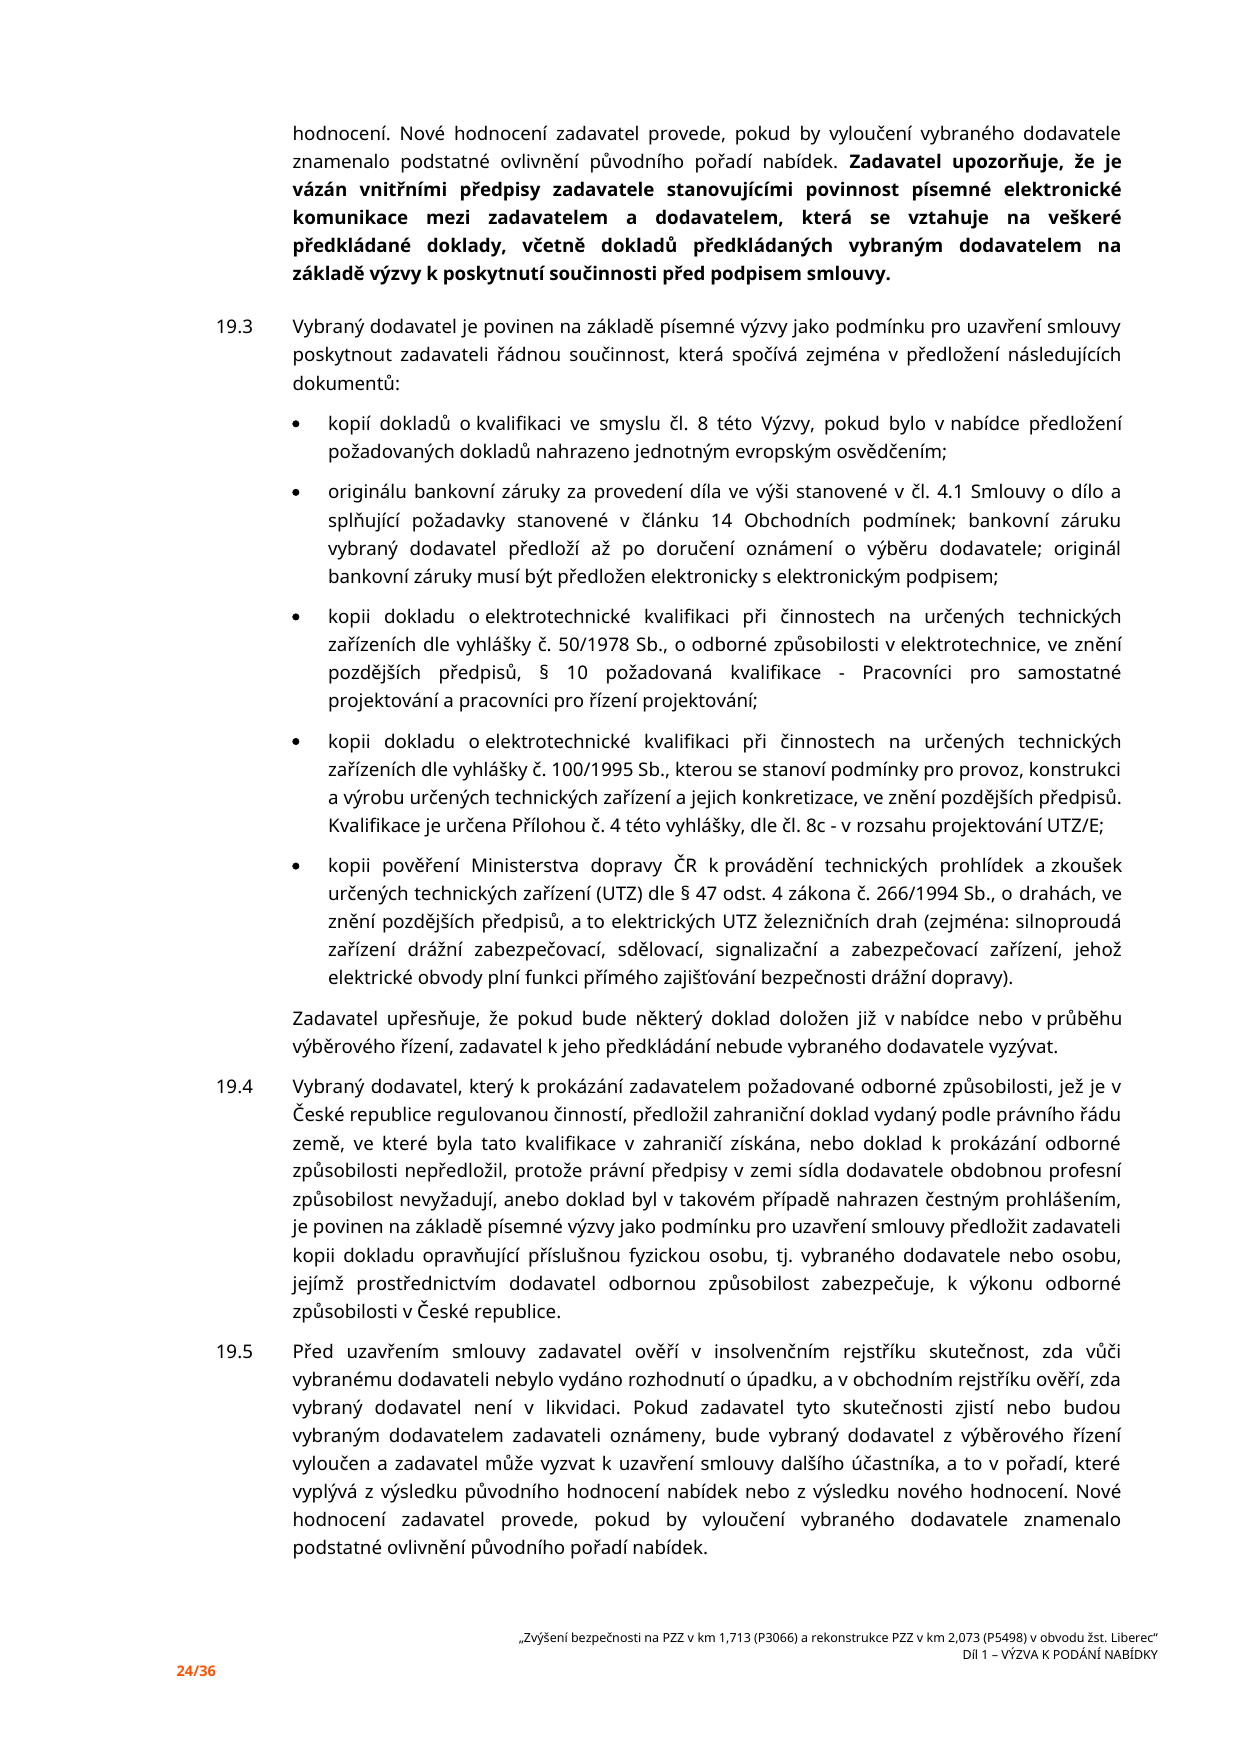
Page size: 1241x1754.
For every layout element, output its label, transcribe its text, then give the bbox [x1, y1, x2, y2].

text Vybraný dodavatel, který k prokázání zadavatelem požadované odborné způsobilosti, jež je v České republice regulovanou činností, předložil zahraniční doklad vydaný podle právního řádu země, ve které byla tato kvalifikace v zahraničí získána, nebo doklad k prokázání odborné způsobilosti nepředložil, protože právní předpisy v zemi sídla dodavatele obdobnou profesní způsobilost nevyžadují, anebo doklad byl v takovém případě nahrazen čestným prohlášením, je povinen na základě písemné výzvy jako podmínku pro uzavření smlouvy předložit zadavateli kopii dokladu opravňující příslušnou fyzickou osobu, tj. vybraného dodavatele nebo osobu, jejímž prostřednictvím dodavatel odbornou způsobilost zabezpečuje, k výkonu odborné způsobilosti v České republice. [216, 1074, 1122, 1323]
text kopii dokladu o elektrotechnické kvalifikaci při činnostech na určených technických zařízeních dle vyhlášky č. 50/1978 Sb., o odborné způsobilosti v elektrotechnice, ve znění pozdějších předpisů, § 10 požadovaná kvalifikace - Pracovníci pro samostatné projektování a pracovníci pro řízení projektování; [292, 603, 1122, 713]
text Zadavatel upřesňuje, že pokud bude některý doklad doložen již v nabídce nebo v průběhu výběrového řízení, zadavatel k jeho předkládání nebude vybraného dodavatele vyzývat. [292, 1005, 1122, 1059]
text kopii pověření Ministerstva dopravy ČR k provádění technických prohlídek a zkoušek určených technických zařízení (UTZ) dle § 47 odst. 4 zákona č. 266/1994 Sb., o drahách, ve znění pozdějších předpisů, a to elektrických UTZ železničních drah (zejména: silnoproudá zařízení drážní zabezpečovací, sdělovací, signalizační a zabezpečovací zařízení, jehož elektrické obvody plní funkci přímého zajišťování bezpečnosti drážní dopravy). [292, 853, 1122, 990]
text Vybraný dodavatel je povinen na základě písemné výzvy jako podmínku pro uzavření smlouvy poskytnout zadavateli řádnou součinnost, která spočívá zejména v předložení následujících dokumentů: [216, 314, 1122, 395]
text kopií dokladů o kvalifikaci ve smyslu čl. 8 této Výzvy, pokud bylo v nabídce předložení požadovaných dokladů nahrazeno jednotným evropským osvědčením; [292, 410, 1122, 464]
text originálu bankovní záruky za provedení díla ve výši stanovené v čl. 4.1 Smlouvy o dílo a splňující požadavky stanovené v článku 14 Obchodních podmínek; bankovní záruku vybraný dodavatel předloží až po doručení oznámení o výběru dodavatele; originál bankovní záruky musí být předložen elektronicky s elektronickým podpisem; [292, 479, 1122, 588]
text kopii dokladu o elektrotechnické kvalifikaci při činnostech na určených technických zařízeních dle vyhlášky č. 100/1995 Sb., kterou se stanoví podmínky pro provoz, konstrukci a výrobu určených technických zařízení a jejich konkretizace, ve znění pozdějších předpisů. Kvalifikace je určena Přílohou č. 4 této vyhlášky, dle čl. 8c - v rozsahu projektování UTZ/E; [292, 728, 1122, 838]
text Před uzavřením smlouvy zadavatel ověří v insolvenčním rejstříku skutečnost, zda vůči vybranému dodavateli nebylo vydáno rozhodnutí o úpadku, a v obchodním rejstříku ověří, zda vybraný dodavatel není v likvidaci. Pokud zadavatel tyto skutečnosti zjistí nebo budou vybraným dodavatelem zadavateli oznámeny, bude vybraný dodavatel z výběrového řízení vyloučen a zadavatel může vyzvat k uzavření smlouvy dalšího účastníka, a to v pořadí, které vyplývá z výsledku původního hodnocení nabídek nebo z výsledku nového hodnocení. Nové hodnocení zadavatel provede, pokud by vyloučení vybraného dodavatele znamenalo podstatné ovlivnění původního pořadí nabídek. [216, 1338, 1122, 1560]
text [216, 121, 1122, 286]
